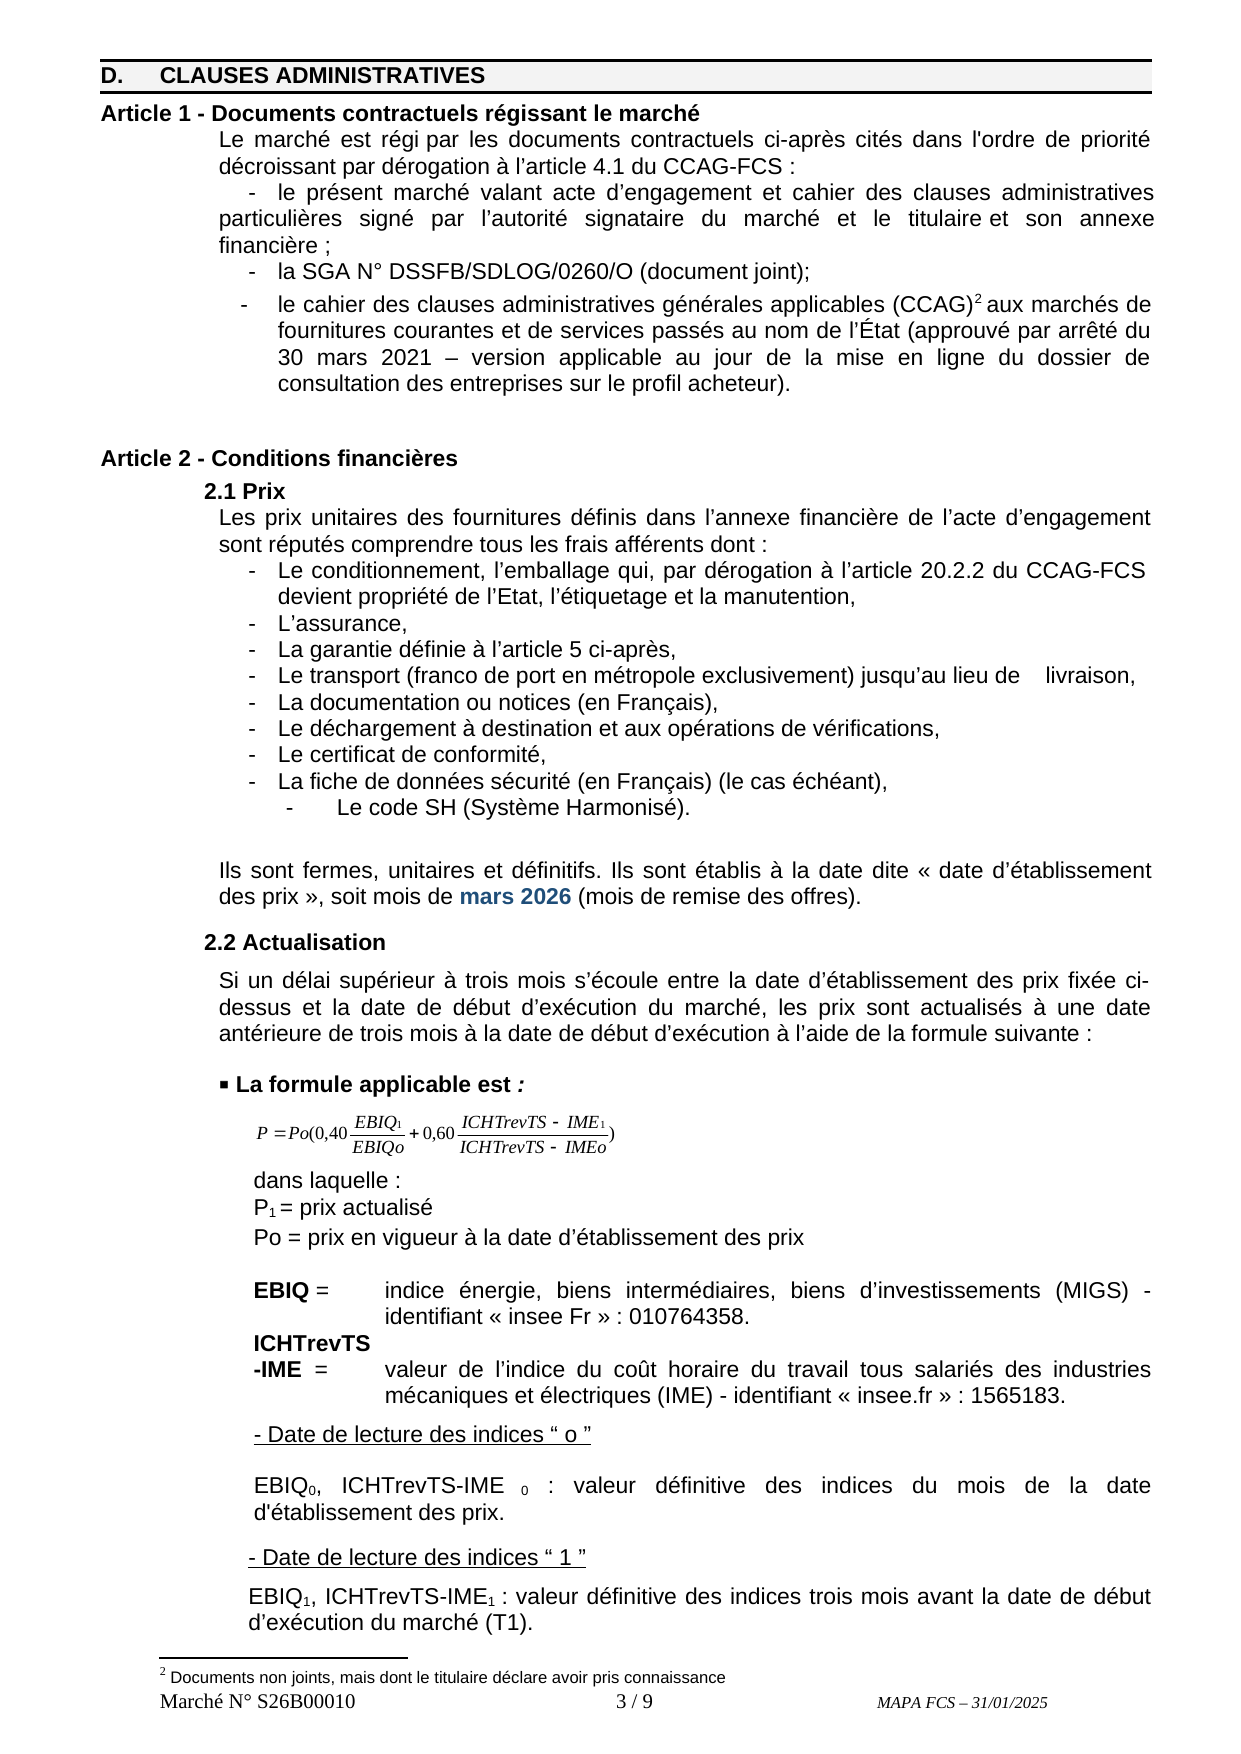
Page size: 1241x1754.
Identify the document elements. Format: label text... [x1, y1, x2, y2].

text Article 2 - Conditions financières [100, 445, 1154, 472]
text Ils sont fermes, unitaires et définitifs. Ils sont établis à la date dite « date d’établissement des prix », soit mois de mars 2026 (mois de remise des offres). [218, 857, 1152, 910]
text EBIQ1, ICHTrevTS-IME1 : valeur définitive des indices trois mois avant la date de début d’exécution du marché (T1). [248, 1583, 1152, 1636]
list L’assurance, [218, 609, 1154, 636]
text EBIQ0, ICHTrevTS-IME 0 : valeur définitive des indices du mois de la date d'établissement des prix. [253, 1472, 1152, 1525]
text La formule applicable est : [218, 1071, 1152, 1098]
list le cahier des clauses administratives générales applicables (CCAG) aux marchés de fournitures courantes et de services passés au nom de l’État (approuvé par arrêté du 30 mars 2021 – version applicable au jour de la mise en ligne du dossier de consultation des entreprises sur le profil acheteur). [240, 291, 1152, 396]
text - Date de lecture des indices “ o ” [253, 1421, 1152, 1447]
text P1 = prix actualisé [253, 1194, 1152, 1220]
text -IME = valeur de l’indice du coût horaire du travail tous salariés des industries mécaniques et électriques (IME) - identifiant « insee.fr » : 1565183. [253, 1356, 1152, 1409]
list La documentation ou notices (en Français), [218, 689, 1154, 715]
text 2.1 Prix [204, 478, 1154, 504]
list Le conditionnement, l’emballage qui, par dérogation à l’article 20.2.2 du CCAG-FCS devient propriété de l’Etat, l’étiquetage et la manutention, [218, 557, 1154, 609]
list la SGA N° DSSFB/SDLOG/0260/O (document joint); [248, 258, 1154, 284]
text EBIQ = indice énergie, biens intermédiaires, biens d’investissements (MIGS) - identifiant « insee Fr » : 010764358. [253, 1277, 1152, 1329]
list La garantie définie à l’article 5 ci-après, [218, 636, 1154, 662]
list Le marché est régi par les documents contractuels ci-après cités dans l'ordre de priorité décroissant par dérogation à l’article 4.1 du CCAG-FCS : [218, 126, 1152, 179]
list Le déchargement à destination et aux opérations de vérifications, [218, 715, 1154, 741]
list le présent marché valant acte d’engagement et cahier des clauses administratives particulières signé par l’autorité signataire du marché et le titulaire et son annexe financière ; [218, 179, 1154, 258]
text dans laquelle : [253, 1167, 1152, 1194]
list La fiche de données sécurité (en Français) (le cas échéant), [218, 768, 1154, 794]
text - Date de lecture des indices “ 1 ” [248, 1544, 1152, 1570]
text D. CLAUSES ADMINISTRATIVES [100, 62, 1152, 91]
list Le transport (franco de port en métropole exclusivement) jusqu’au lieu de livraison, [218, 662, 1154, 689]
list Le code SH (Système Harmonisé). [234, 794, 1152, 820]
list Les prix unitaires des fournitures définis dans l’annexe financière de l’acte d’engagement sont réputés comprendre tous les frais afférents dont : [218, 504, 1152, 557]
text Po = prix en vigueur à la date d’établissement des prix [253, 1224, 1152, 1251]
text 2.2 Actualisation [204, 928, 1154, 955]
text Article 1 - Documents contractuels régissant le marché [100, 100, 1154, 126]
text ICHTrevTS [253, 1329, 1152, 1356]
list Le certificat de conformité, [218, 741, 1154, 768]
text Si un délai supérieur à trois mois s’écoule entre la date d’établissement des prix fixée ci-dessus et la date de début d’exécution du marché, les prix sont actualisés à une date antérieure de trois mois à la date de début d’exécution à l’aide de la formule suivante : [218, 967, 1152, 1046]
